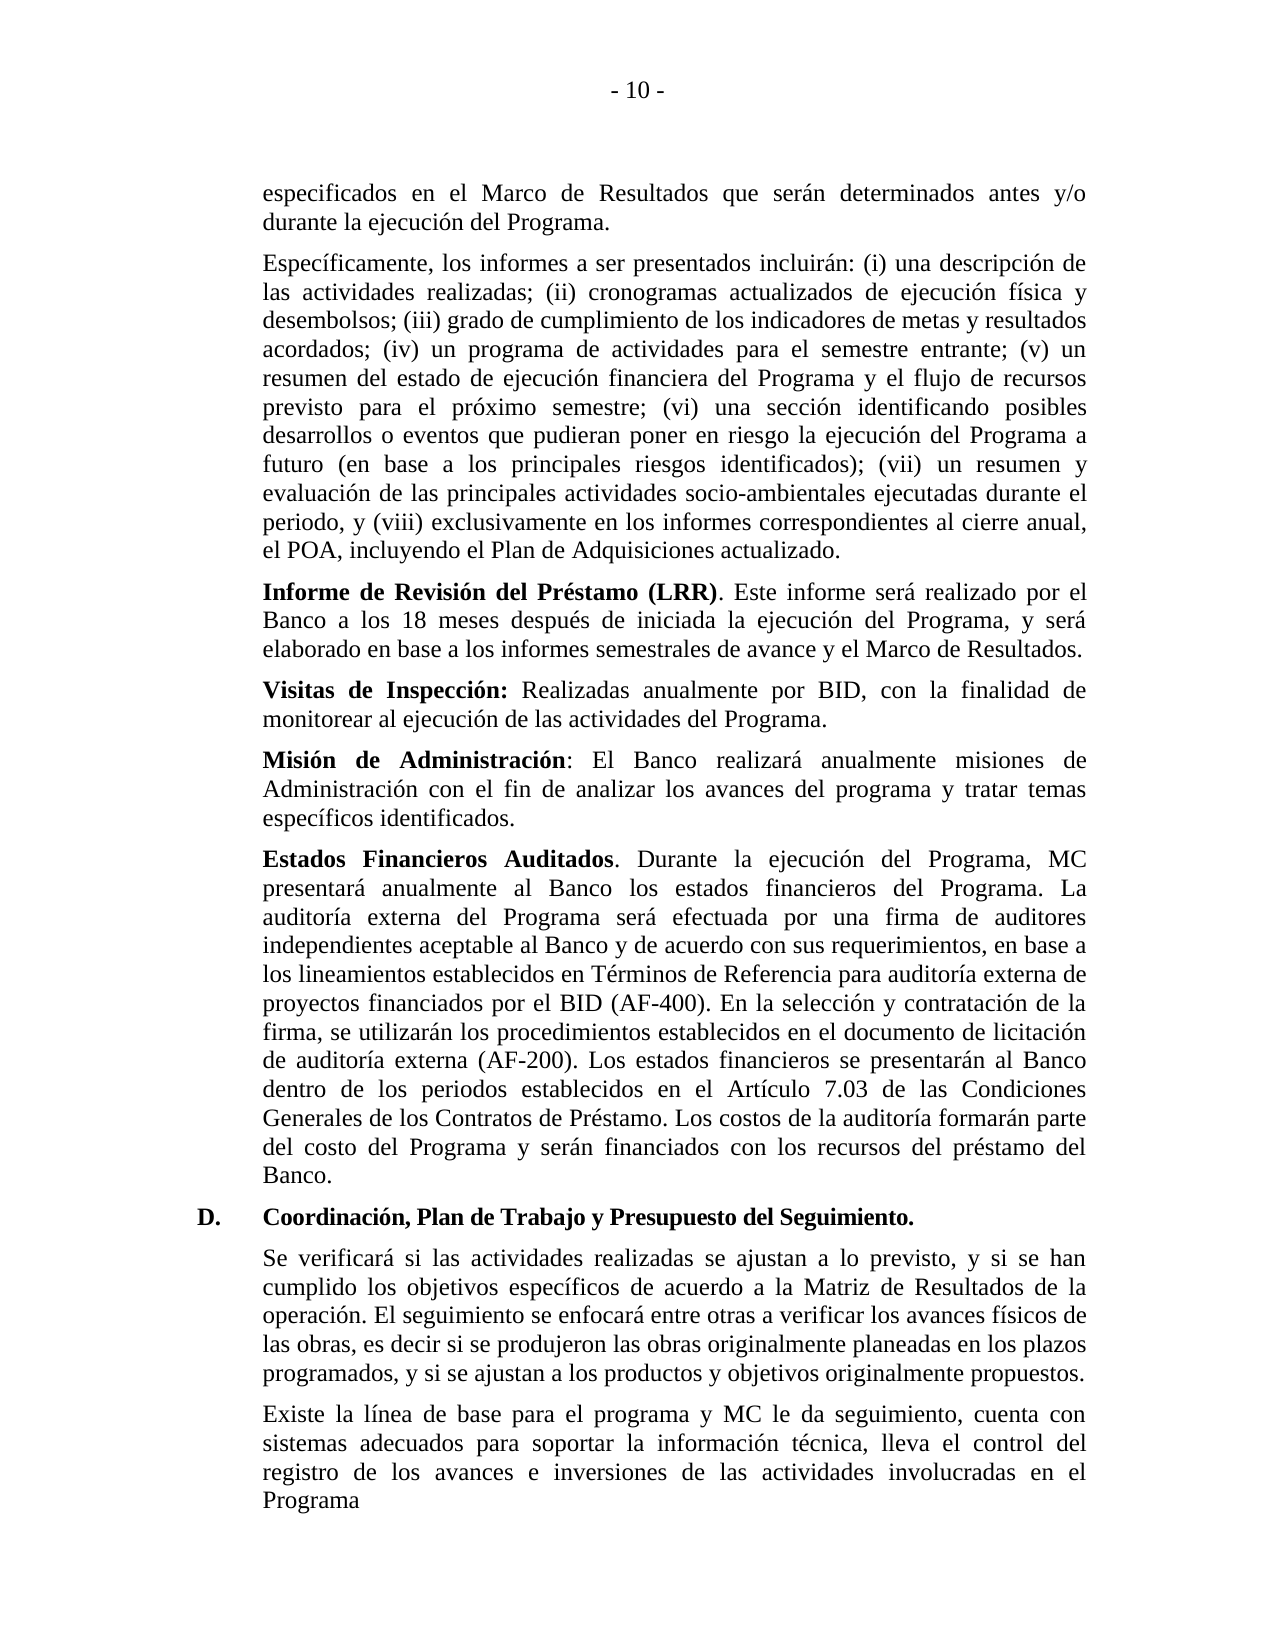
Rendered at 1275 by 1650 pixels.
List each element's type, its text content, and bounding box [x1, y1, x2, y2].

list Existe la línea de base para el programa y MC le da seguimiento, cuenta con sistemas adecuados para soportar la información técnica, lleva el control del registro de los avances e inversiones de las actividades involucradas en el Programa [262, 1399, 1087, 1514]
list Estados Financieros Auditados. Durante la ejecución del Programa, MC presentará anualmente al Banco los estados financieros del Programa. La auditoría externa del Programa será efectuada por una firma de auditores independientes aceptable al Banco y de acuerdo con sus requerimientos, en base a los lineamientos establecidos en Términos de Referencia para auditoría externa de proyectos financiados por el BID (AF-400). En la selección y contratación de la firma, se utilizarán los procedimientos establecidos en el documento de licitación de auditoría externa (AF-200). Los estados financieros se presentarán al Banco dentro de los periodos establecidos en el Artículo 7.03 de las Condiciones Generales de los Contratos de Préstamo. Los costos de la auditoría formarán parte del costo del Programa y serán financiados con los recursos del préstamo del Banco. [262, 844, 1087, 1189]
list Específicamente, los informes a ser presentados incluirán: (i) una descripción de las actividades realizadas; (ii) cronogramas actualizados de ejecución física y desembolsos; (iii) grado de cumplimiento de los indicadores de metas y resultados acordados; (iv) un programa de actividades para el semestre entrante; (v) un resumen del estado de ejecución financiera del Programa y el flujo de recursos previsto para el próximo semestre; (vi) una sección identificando posibles desarrollos o eventos que pudieran poner en riesgo la ejecución del Programa a futuro (en base a los principales riesgos identificados); (vii) un resumen y evaluación de las principales actividades socio-ambientales ejecutadas durante el periodo, y (viii) exclusivamente en los informes correspondientes al cierre anual, el POA, incluyendo el Plan de Adquisiciones actualizado. [262, 248, 1087, 564]
list Visitas de Inspección: Realizadas anualmente por BID, con la finalidad de monitorear al ejecución de las actividades del Programa. [262, 676, 1087, 733]
list D. Coordinación, Plan de Trabajo y Presupuesto del Seguimiento. [197, 1202, 1087, 1231]
list Se verificará si las actividades realizadas se ajustan a lo previsto, y si se han cumplido los objetivos específicos de acuerdo a la Matriz de Resultados de la operación. El seguimiento se enfocará entre otras a verificar los avances físicos de las obras, es decir si se produjeron las obras originalmente planeadas en los plazos programados, y si se ajustan a los productos y objetivos originalmente propuestos. [262, 1243, 1087, 1387]
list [262, 178, 1087, 236]
list Misión de Administración: El Banco realizará anualmente misiones de Administración con el fin de analizar los avances del programa y tratar temas específicos identificados. [262, 746, 1087, 832]
list Informe de Revisión del Préstamo (LRR). Este informe será realizado por el Banco a los 18 meses después de iniciada la ejecución del Programa, y será elaborado en base a los informes semestrales de avance y el Marco de Resultados. [262, 577, 1087, 663]
